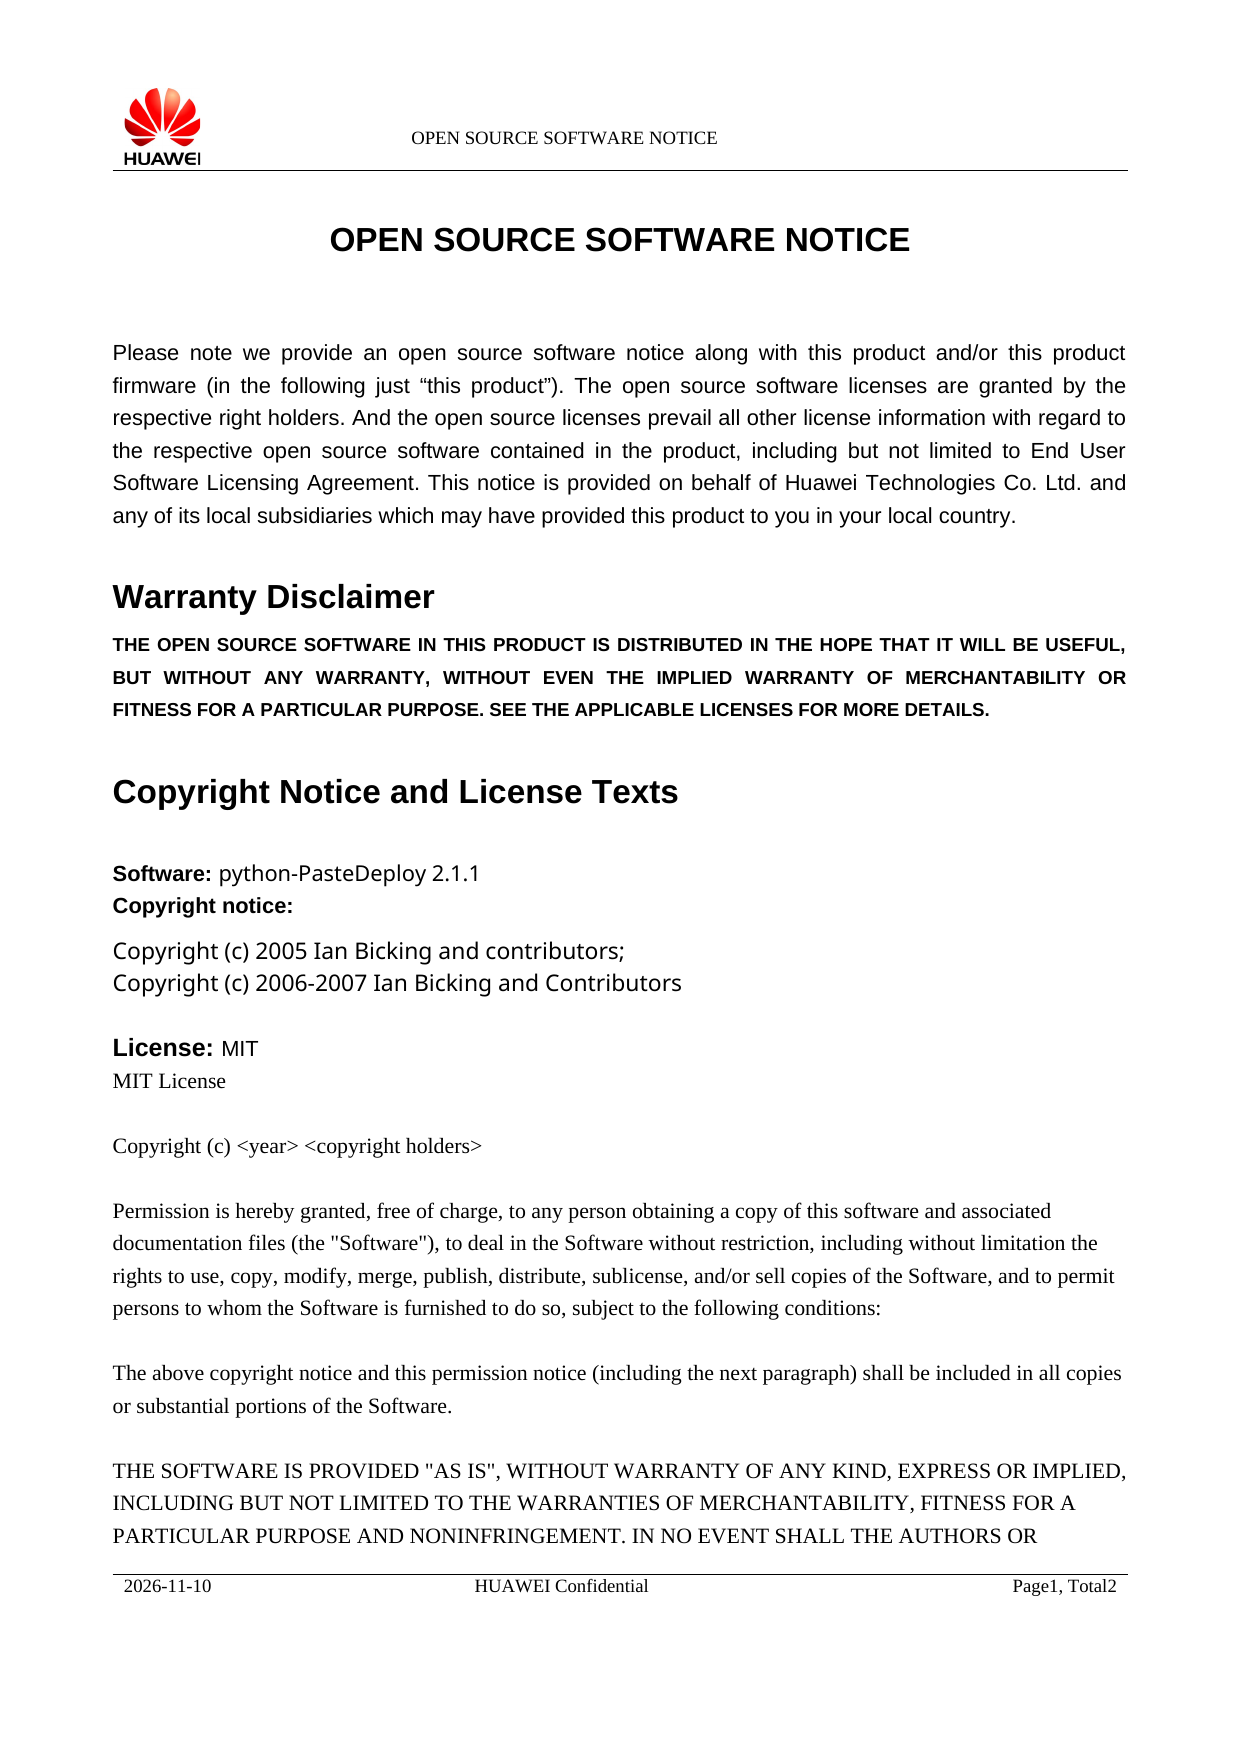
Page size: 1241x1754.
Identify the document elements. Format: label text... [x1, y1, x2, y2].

text License: MIT [112, 1031, 1128, 1064]
picture [124, 88, 201, 165]
text Please note we provide an open source software notice along with this product and/or this product firmware (in the following just “this product”). The open source software licenses are granted by the respective right holders. And the open source licenses prevail all other license information with regard to the respective open source software contained in the product, including but not limited to End User Software Licensing Agreement. This notice is provided on behalf of Huawei Technologies Co. Ltd. and any of its local subsidiaries which may have provided this product to you in your local country. [112, 336, 1128, 531]
text Warranty Disclaimer [112, 564, 1128, 629]
text OPEN SOURCE SOFTWARE NOTICE [112, 206, 1128, 271]
text Copyright Notice and License Texts [112, 759, 1128, 824]
title Software: python-PasteDeploy 2.1.1 [112, 856, 1128, 889]
text Copyright notice: [112, 889, 1128, 921]
text Copyright (c) 2005 Ian Bicking and contributors; Copyright (c) 2006-2007 Ian Bicking and Contributors [112, 934, 1128, 1031]
text The open source software in this product is distributed in the hope that it will be useful, but WITHOUT ANY WARRANTY, without even the implied warranty of MERCHANTABILITY or FITNESS FOR A PARTICULAR PURPOSE. See the applicable licenses for more details. [112, 629, 1128, 726]
